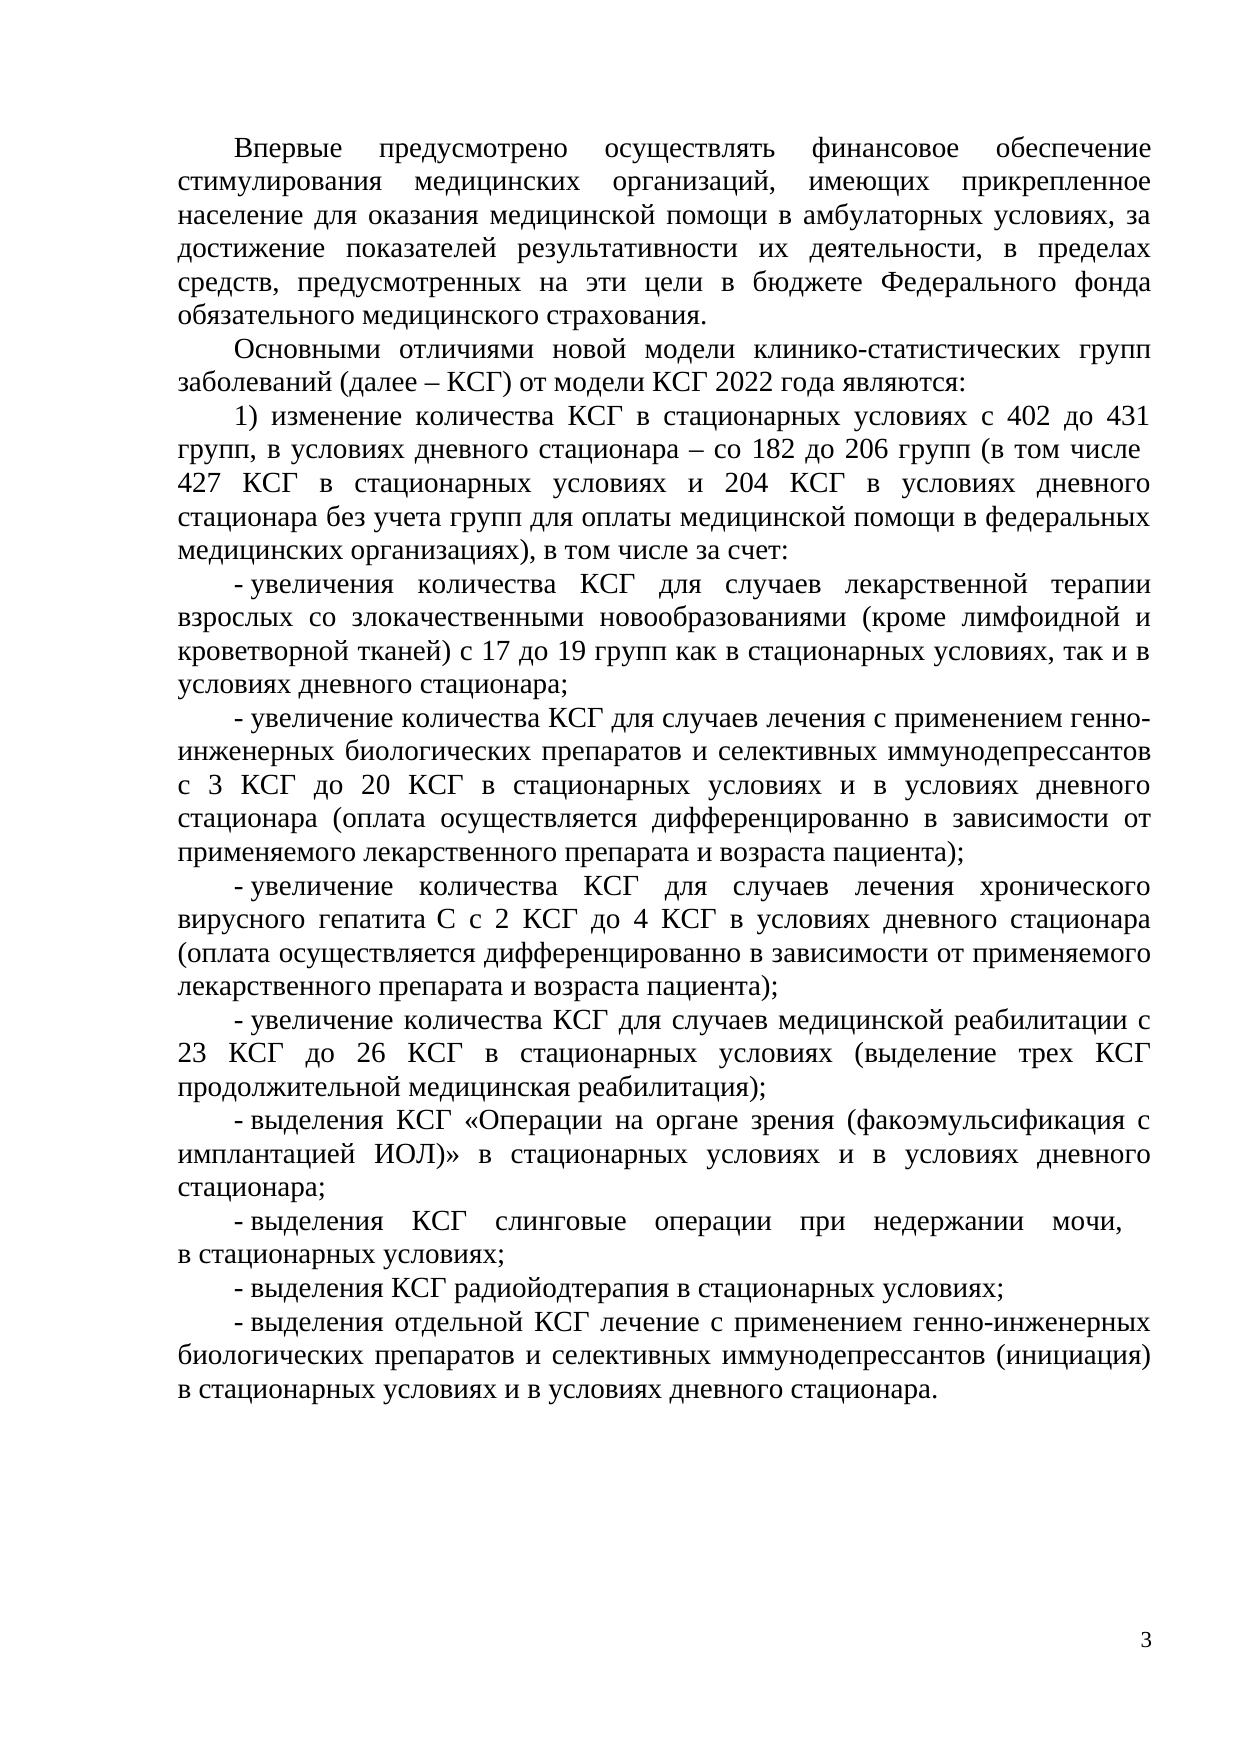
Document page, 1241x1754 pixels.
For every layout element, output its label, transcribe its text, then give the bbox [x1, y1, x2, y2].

text Впервые предусмотрено осуществлять финансовое обеспечение стимулирования медицинских организаций, имеющих прикрепленное население для оказания медицинской помощи в амбулаторных условиях, за достижение показателей результативности их деятельности, в пределах средств, предусмотренных на эти цели в бюджете Федерального фонда обязательного медицинского страхования. [177, 130, 1152, 331]
text - выделения отдельной КСГ лечение с применением генно-инженерных биологических препаратов и селективных иммунодепрессантов (инициация) в стационарных условиях и в условиях дневного стационара. [177, 1304, 1152, 1404]
text 1) изменение количества КСГ в стационарных условиях с 402 до 431 групп, в условиях дневного стационара – со 182 до 206 групп (в том числе 427 КСГ в стационарных условиях и 204 КСГ в условиях дневного стационара без учета групп для оплаты медицинской помощи в федеральных медицинских организациях), в том числе за счет: [177, 398, 1152, 566]
text - увеличение количества КСГ для случаев медицинской реабилитации с 23 КСГ до 26 КСГ в стационарных условиях (выделение трех КСГ продолжительной медицинская реабилитация); [177, 1002, 1152, 1102]
text - выделения КСГ слинговые операции при недержании мочи, в стационарных условиях; [177, 1203, 1152, 1270]
text - увеличение количества КСГ для случаев лечения с применением генно-инженерных биологических препаратов и селективных иммунодепрессантов с 3 КСГ до 20 КСГ в стационарных условиях и в условиях дневного стационара (оплата осуществляется дифференцированно в зависимости от применяемого лекарственного препарата и возраста пациента); [177, 700, 1152, 868]
text - увеличение количества КСГ для случаев лечения хронического вирусного гепатита С с 2 КСГ до 4 КСГ в условиях дневного стационара (оплата осуществляется дифференцированно в зависимости от применяемого лекарственного препарата и возраста пациента); [177, 868, 1152, 1002]
text Основными отличиями новой модели клинико-статистических групп заболеваний (далее – КСГ) от модели КСГ 2022 года являются: [177, 331, 1152, 398]
text - увеличения количества КСГ для случаев лекарственной терапии взрослых со злокачественными новообразованиями (кроме лимфоидной и кроветворной тканей) с 17 до 19 групп как в стационарных условиях, так и в условиях дневного стационара; [177, 566, 1152, 700]
text - выделения КСГ радиойодтерапия в стационарных условиях; [177, 1270, 1152, 1304]
text - выделения КСГ «Операции на органе зрения (факоэмульсификация с имплантацией ИОЛ)» в стационарных условиях и в условиях дневного стационара; [177, 1102, 1152, 1203]
